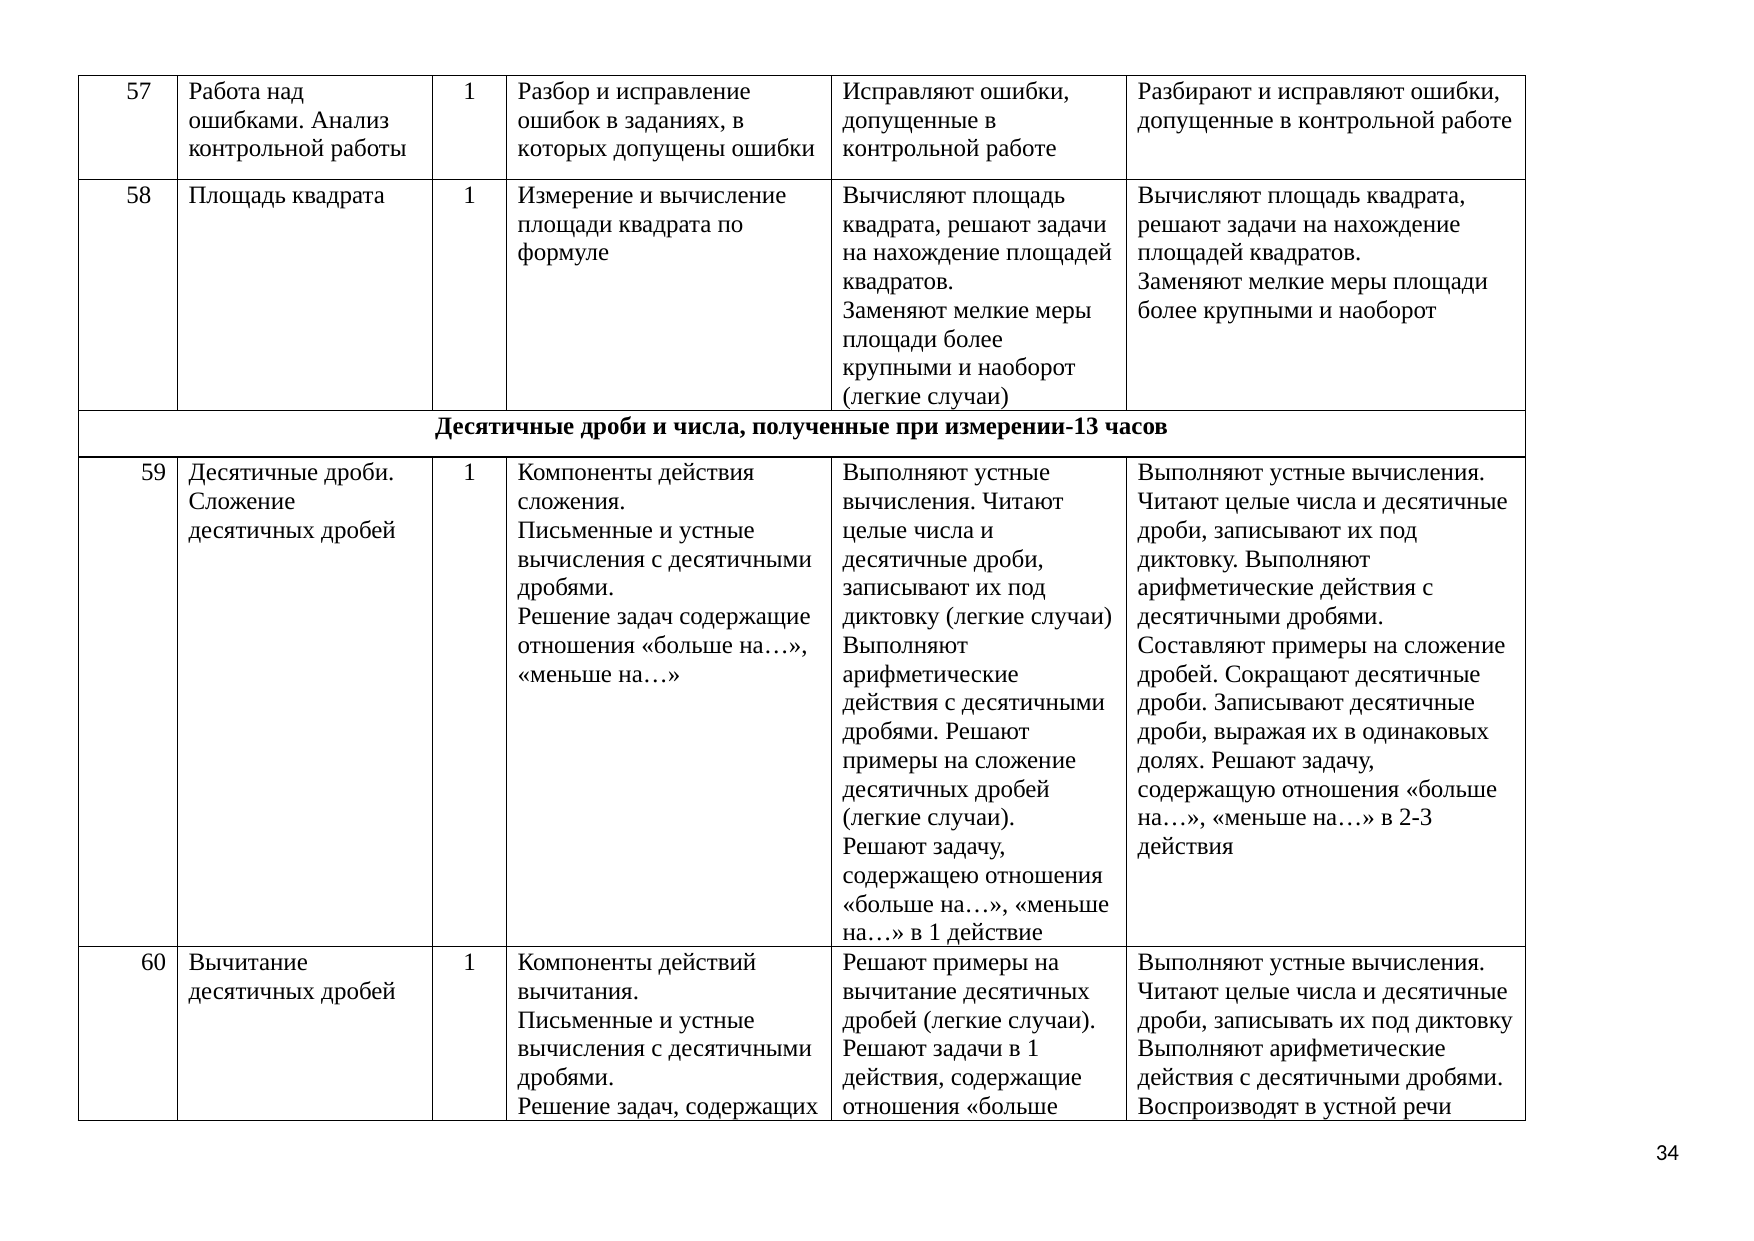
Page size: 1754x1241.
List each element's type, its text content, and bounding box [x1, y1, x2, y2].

table_cell 1 [433, 458, 506, 946]
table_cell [178, 947, 432, 1120]
table_cell Разбирают и исправляют ошибки, допущенные в контрольной работе [1127, 76, 1525, 179]
table_cell Выполняют устные вычисления. Читают целые числа и десятичные дроби, записывают их под диктовку (легкие случаи) Выполняют арифметические действия с десятичными дробями. Решают примеры на сложение десятичных дробей (легкие случаи). Решают задачу, содержащею отношения «больше на…», «меньше на…» в 1 действие [832, 458, 1126, 946]
table_cell 58 [79, 180, 177, 410]
table_cell Исправляют ошибки, допущенные в контрольной работе [832, 76, 1126, 179]
table_cell 1 [433, 947, 506, 1120]
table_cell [507, 947, 831, 1120]
table_cell 60 [79, 947, 177, 1120]
table_cell Измерение и вычисление площади квадрата по формуле [507, 180, 831, 410]
table_cell Десятичные дроби. Сложение десятичных дробей [178, 458, 432, 946]
table_cell Работа над ошибками. Анализ контрольной работы [178, 76, 432, 179]
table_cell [832, 947, 1126, 1120]
table_cell 57 [79, 76, 177, 179]
table_cell Десятичные дроби и числа, полученные при измерении-13 часов [79, 411, 1525, 456]
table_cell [1127, 947, 1525, 1120]
table_cell Выполняют устные вычисления. Читают целые числа и десятичные дроби, записывают их под диктовку. Выполняют арифметические действия с десятичными дробями. Составляют примеры на сложение дробей. Сокращают десятичные дроби. Записывают десятичные дроби, выражая их в одинаковых долях. Решают задачу, содержащую отношения «больше на…», «меньше на…» в 2-3 действия [1127, 458, 1525, 946]
table_cell 1 [433, 76, 506, 179]
table_cell Вычисляют площадь квадрата, решают задачи на нахождение площадей квадратов. Заменяют мелкие меры площади более крупными и наоборот (легкие случаи) [832, 180, 1126, 410]
table_cell Компоненты действия сложения. Письменные и устные вычисления с десятичными дробями. Решение задач содержащие отношения «больше на…», «меньше на…» [507, 458, 831, 946]
table_cell 1 [433, 180, 506, 410]
table_cell 59 [79, 458, 177, 946]
table_cell Площадь квадрата [178, 180, 432, 410]
table_cell Вычисляют площадь квадрата, решают задачи на нахождение площадей квадратов. Заменяют мелкие меры площади более крупными и наоборот [1127, 180, 1525, 410]
table_cell Разбор и исправление ошибок в заданиях, в которых допущены ошибки [507, 76, 831, 179]
